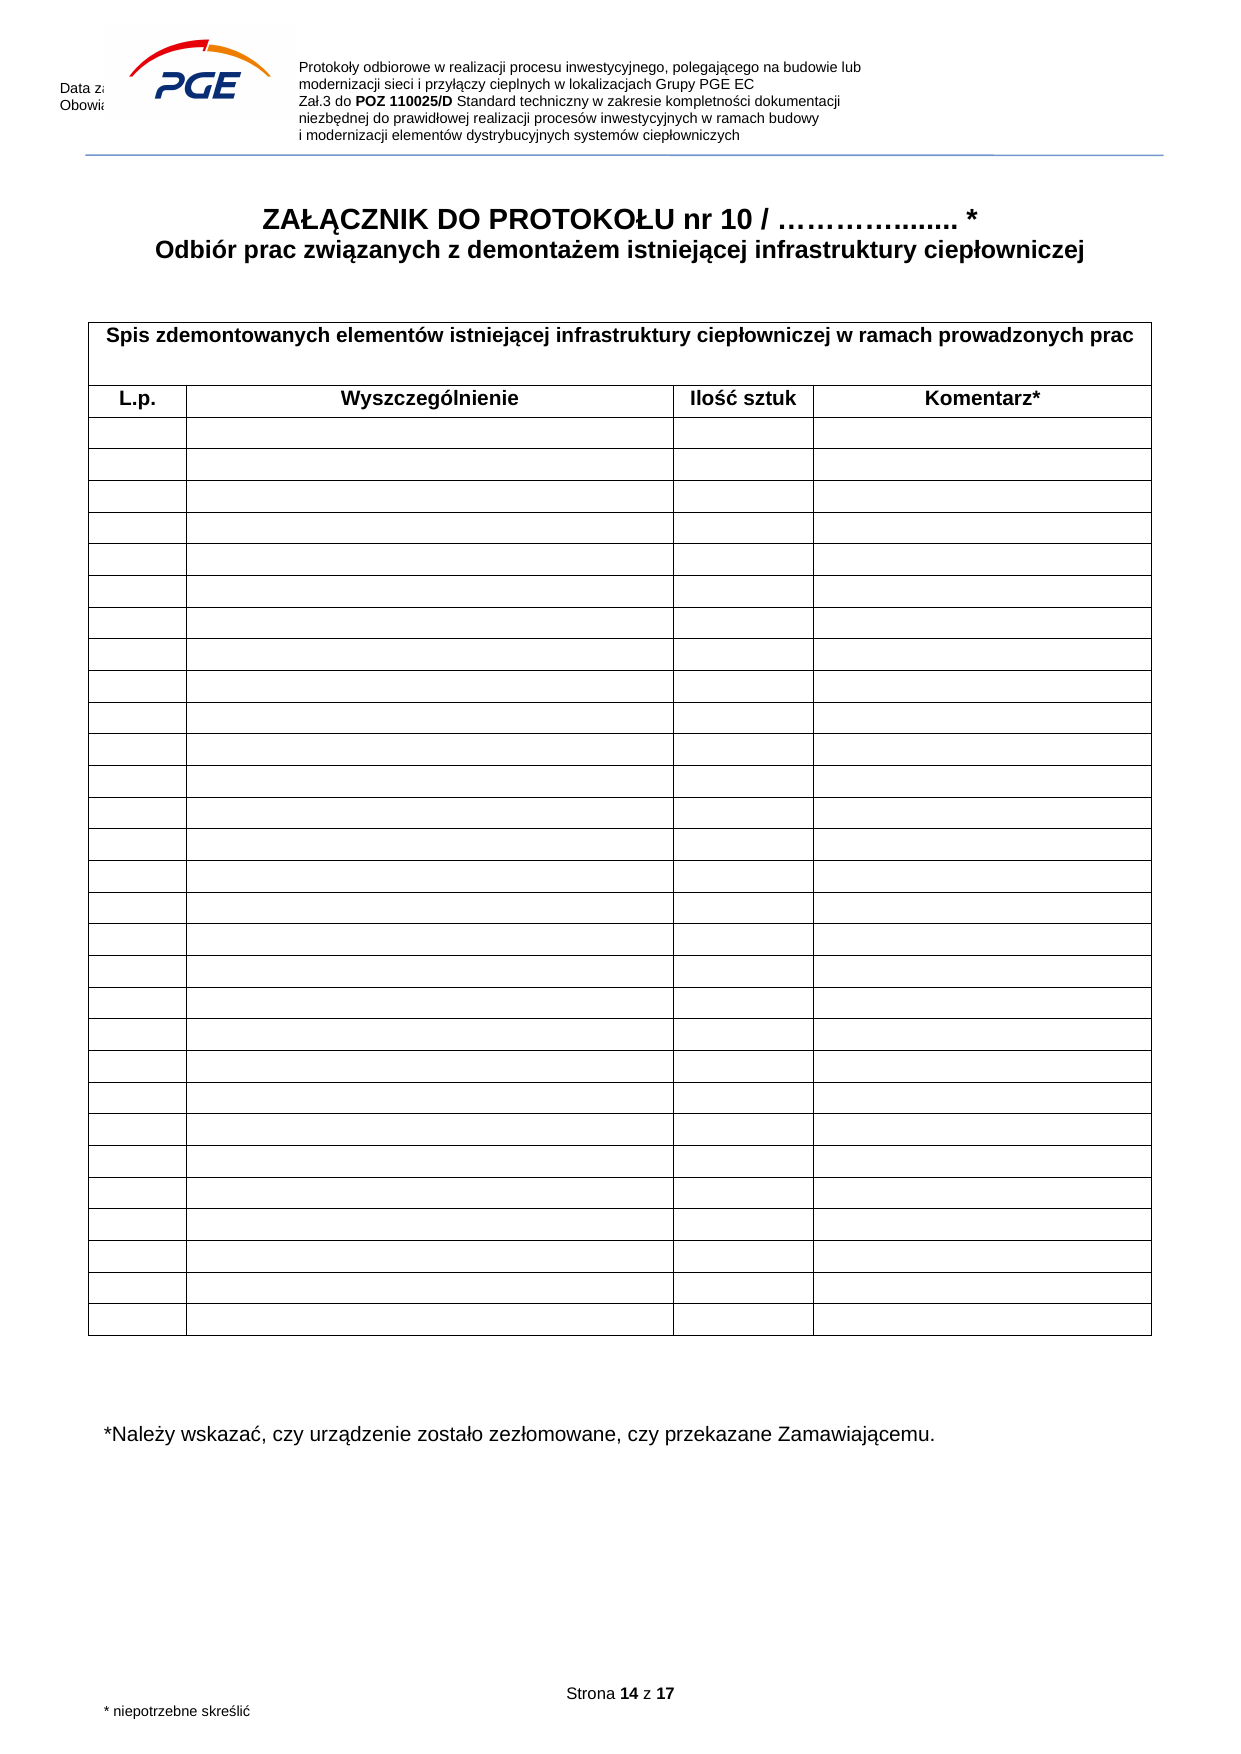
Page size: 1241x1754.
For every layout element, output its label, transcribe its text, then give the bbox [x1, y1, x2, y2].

table_cell [187, 893, 673, 923]
table_cell [814, 481, 1151, 512]
table_cell [814, 544, 1151, 575]
table_cell [674, 513, 813, 543]
table_cell Wyszczególnienie [187, 386, 673, 417]
table_cell [89, 1178, 186, 1208]
table_cell [187, 988, 673, 1018]
table_cell Ilość sztuk [674, 386, 813, 417]
table_cell [89, 639, 186, 670]
table_cell [187, 734, 673, 765]
table_cell [89, 576, 186, 607]
table_cell [89, 449, 186, 480]
table_cell [674, 893, 813, 923]
table_cell [187, 1051, 673, 1082]
table_cell [187, 544, 673, 575]
table_cell [187, 1178, 673, 1208]
table_cell [187, 1273, 673, 1303]
table_cell [814, 513, 1151, 543]
table_cell [814, 1178, 1151, 1208]
table_cell [187, 671, 673, 702]
table_cell [814, 1146, 1151, 1177]
table_cell [674, 544, 813, 575]
table_cell [187, 1209, 673, 1240]
text ZAŁĄCZNIK DO PROTOKOŁU nr 10 / …………........ * [103, 202, 1137, 235]
table_cell [814, 1304, 1151, 1335]
table_cell [674, 1209, 813, 1240]
table_cell [674, 1019, 813, 1050]
table_cell [814, 1114, 1151, 1145]
table_cell [674, 734, 813, 765]
table_cell [89, 1051, 186, 1082]
table_cell [187, 576, 673, 607]
table_cell [89, 734, 186, 765]
table_cell [89, 1114, 186, 1145]
table_cell [187, 798, 673, 828]
table_cell [674, 798, 813, 828]
table_cell [814, 956, 1151, 987]
table_cell [187, 608, 673, 638]
table_cell [674, 1051, 813, 1082]
table_cell [89, 1273, 186, 1303]
table_cell L.p. [89, 386, 186, 417]
table_cell [89, 988, 186, 1018]
table_cell [89, 481, 186, 512]
table_cell [674, 956, 813, 987]
table_cell [187, 1304, 673, 1335]
table_cell [814, 1209, 1151, 1240]
table_cell [674, 703, 813, 733]
table_cell [674, 1083, 813, 1113]
table_cell [89, 608, 186, 638]
table_cell [814, 608, 1151, 638]
table_cell [187, 1114, 673, 1145]
table_cell [674, 608, 813, 638]
text Odbiór prac związanych z demontażem istniejącej infrastruktury ciepłowniczej [103, 235, 1137, 264]
table_cell Komentarz* [814, 386, 1151, 417]
table_cell [89, 893, 186, 923]
table_cell [814, 639, 1151, 670]
table_cell [674, 829, 813, 860]
table_cell [674, 766, 813, 797]
table_cell [814, 576, 1151, 607]
table_cell [674, 1146, 813, 1177]
table_cell [814, 829, 1151, 860]
table_cell [187, 1083, 673, 1113]
table_cell [674, 988, 813, 1018]
table_cell [187, 766, 673, 797]
table_cell [89, 1019, 186, 1050]
table_cell [674, 639, 813, 670]
table_cell [814, 734, 1151, 765]
table_cell [674, 1114, 813, 1145]
table_cell [674, 449, 813, 480]
table_cell [187, 829, 673, 860]
table_cell [814, 893, 1151, 923]
table_cell [89, 671, 186, 702]
table_cell [814, 861, 1151, 892]
table_cell [814, 988, 1151, 1018]
table_cell [89, 1083, 186, 1113]
table_cell [187, 449, 673, 480]
table_cell [187, 1241, 673, 1272]
table_cell [814, 1273, 1151, 1303]
table_cell [674, 418, 813, 448]
table_cell [89, 513, 186, 543]
text *Należy wskazać, czy urządzenie zostało zezłomowane, czy przekazane Zamawiającemu. [103, 1422, 1137, 1446]
table_cell [187, 639, 673, 670]
table_cell [814, 1083, 1151, 1113]
table_cell [814, 418, 1151, 448]
table_cell [89, 703, 186, 733]
table_cell [89, 1241, 186, 1272]
table_cell [814, 1241, 1151, 1272]
table_cell [814, 798, 1151, 828]
table_cell [674, 861, 813, 892]
table_cell [187, 924, 673, 955]
table_header Spis zdemontowanych elementów istniejącej infrastruktury ciepłowniczej w ramach prowadzonych prac [89, 323, 1151, 385]
table_cell [89, 798, 186, 828]
table_cell [187, 418, 673, 448]
table_cell [89, 1146, 186, 1177]
table_cell [814, 449, 1151, 480]
table_cell [187, 703, 673, 733]
table_cell [674, 1273, 813, 1303]
table_cell [89, 924, 186, 955]
table_cell [187, 956, 673, 987]
table_cell [674, 481, 813, 512]
table_cell [187, 513, 673, 543]
table_cell [187, 861, 673, 892]
table_cell [674, 576, 813, 607]
table_cell [187, 1019, 673, 1050]
table_cell [674, 1304, 813, 1335]
table_cell [674, 1178, 813, 1208]
table_cell [674, 924, 813, 955]
table_cell [89, 544, 186, 575]
table_cell [814, 1051, 1151, 1082]
table_cell [814, 671, 1151, 702]
table_cell [814, 703, 1151, 733]
table_cell [89, 1304, 186, 1335]
table_cell [187, 481, 673, 512]
table_cell [89, 956, 186, 987]
table_cell [187, 1146, 673, 1177]
table_cell [89, 418, 186, 448]
table_cell [89, 829, 186, 860]
table_cell [674, 671, 813, 702]
table_cell [814, 766, 1151, 797]
table_cell [89, 766, 186, 797]
table_cell [814, 1019, 1151, 1050]
table_cell [89, 1209, 186, 1240]
table_cell [674, 1241, 813, 1272]
table_cell [89, 861, 186, 892]
table_cell [814, 924, 1151, 955]
picture [103, 24, 297, 119]
